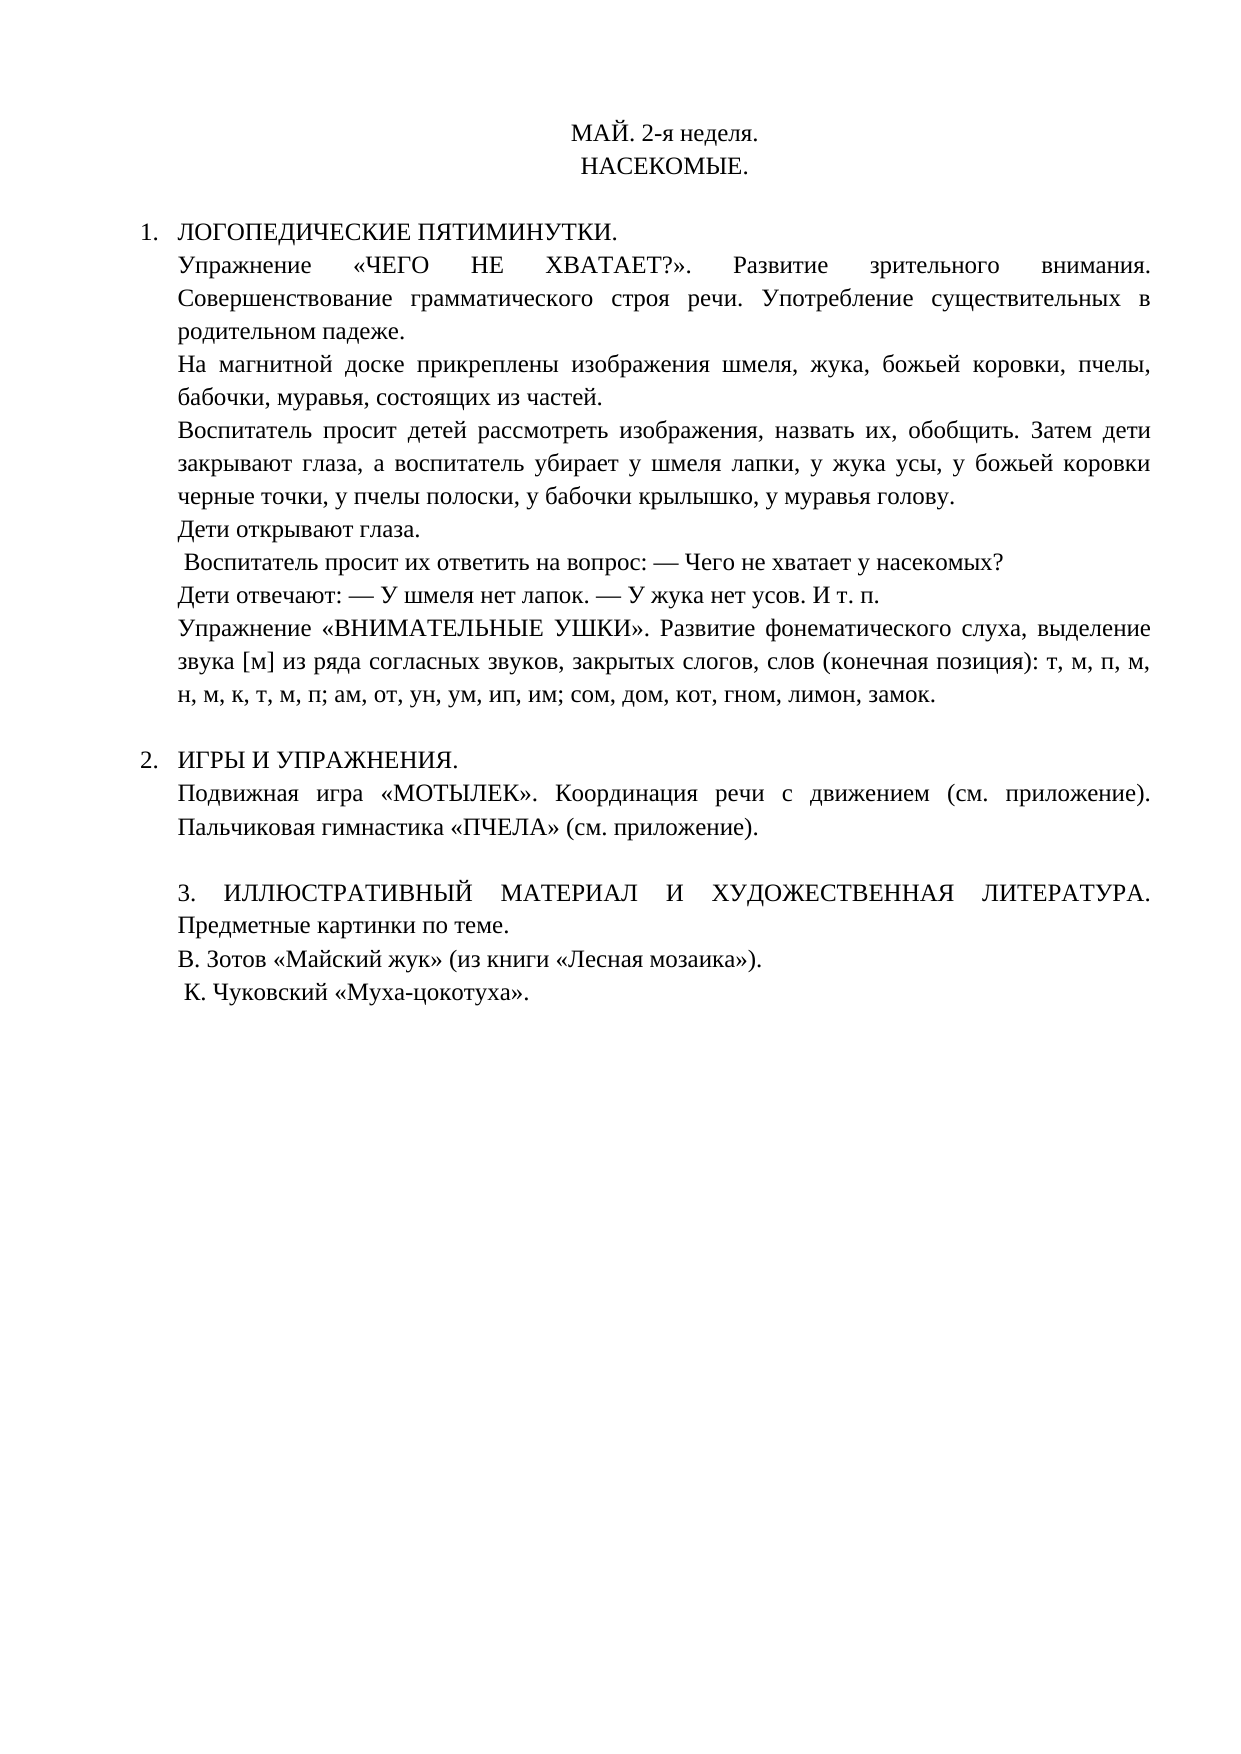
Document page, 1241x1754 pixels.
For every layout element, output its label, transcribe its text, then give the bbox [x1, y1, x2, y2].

text МАЙ. 2-я неделя. [177, 118, 1152, 147]
list 3. ИЛЛЮСТРАТИВНЫЙ МАТЕРИАЛ И ХУДОЖЕСТВЕННАЯ ЛИТЕРАТУРА. Предметные картинки по теме. [177, 878, 1152, 939]
list Упражнение «ВНИМАТЕЛЬНЫЕ УШКИ». Развитие фонематического слуха, выделение звука [м] из ряда согласных звуков, закрытых слогов, слов (конечная позиция): т, м, п, м, н, м, к, т, м, п; ам, от, ун, ум, ип, им; сом, дом, кот, гном, лимон, замок. [177, 613, 1152, 708]
list ИГРЫ И УПРАЖНЕНИЯ. [140, 746, 1152, 774]
list Дети открывают глаза. [177, 514, 1152, 543]
list Дети отвечают: — У шмеля нет лапок. — У жука нет усов. И т. п. [177, 580, 1152, 609]
list Воспитатель просит детей рассмотреть изображения, назвать их, обобщить. Затем дети закрывают глаза, а воспитатель убирает у шмеля лапки, у жука усы, у божьей коровки черные точки, у пчелы полоски, у бабочки крылышко, у муравья голову. [177, 415, 1152, 510]
list Упражнение «ЧЕГО НЕ ХВАТАЕТ?». Развитие зрительного внимания. Совершенствование грамматического строя речи. Употребление существительных в родительном падеже. [177, 250, 1152, 345]
list В. Зотов «Майский жук» (из книги «Лесная мозаика»). [177, 944, 1152, 972]
list Подвижная игра «МОТЫЛЕК». Координация речи с движением (см. приложение). Пальчиковая гимнастика «ПЧЕЛА» (см. приложение). [177, 778, 1152, 840]
list К. Чуковский «Муха-цокотуха». [177, 977, 1152, 1005]
list На магнитной доске прикреплены изображения шмеля, жука, божьей коровки, пчелы, бабочки, муравья, состоящих из частей. [177, 349, 1152, 411]
text НАСЕКОМЫЕ. [177, 151, 1152, 180]
list Воспитатель просит их ответить на вопрос: — Чего не хватает у насекомых? [177, 547, 1152, 576]
list ЛОГОПЕДИЧЕСКИЕ ПЯТИМИНУТКИ. [140, 217, 1152, 246]
